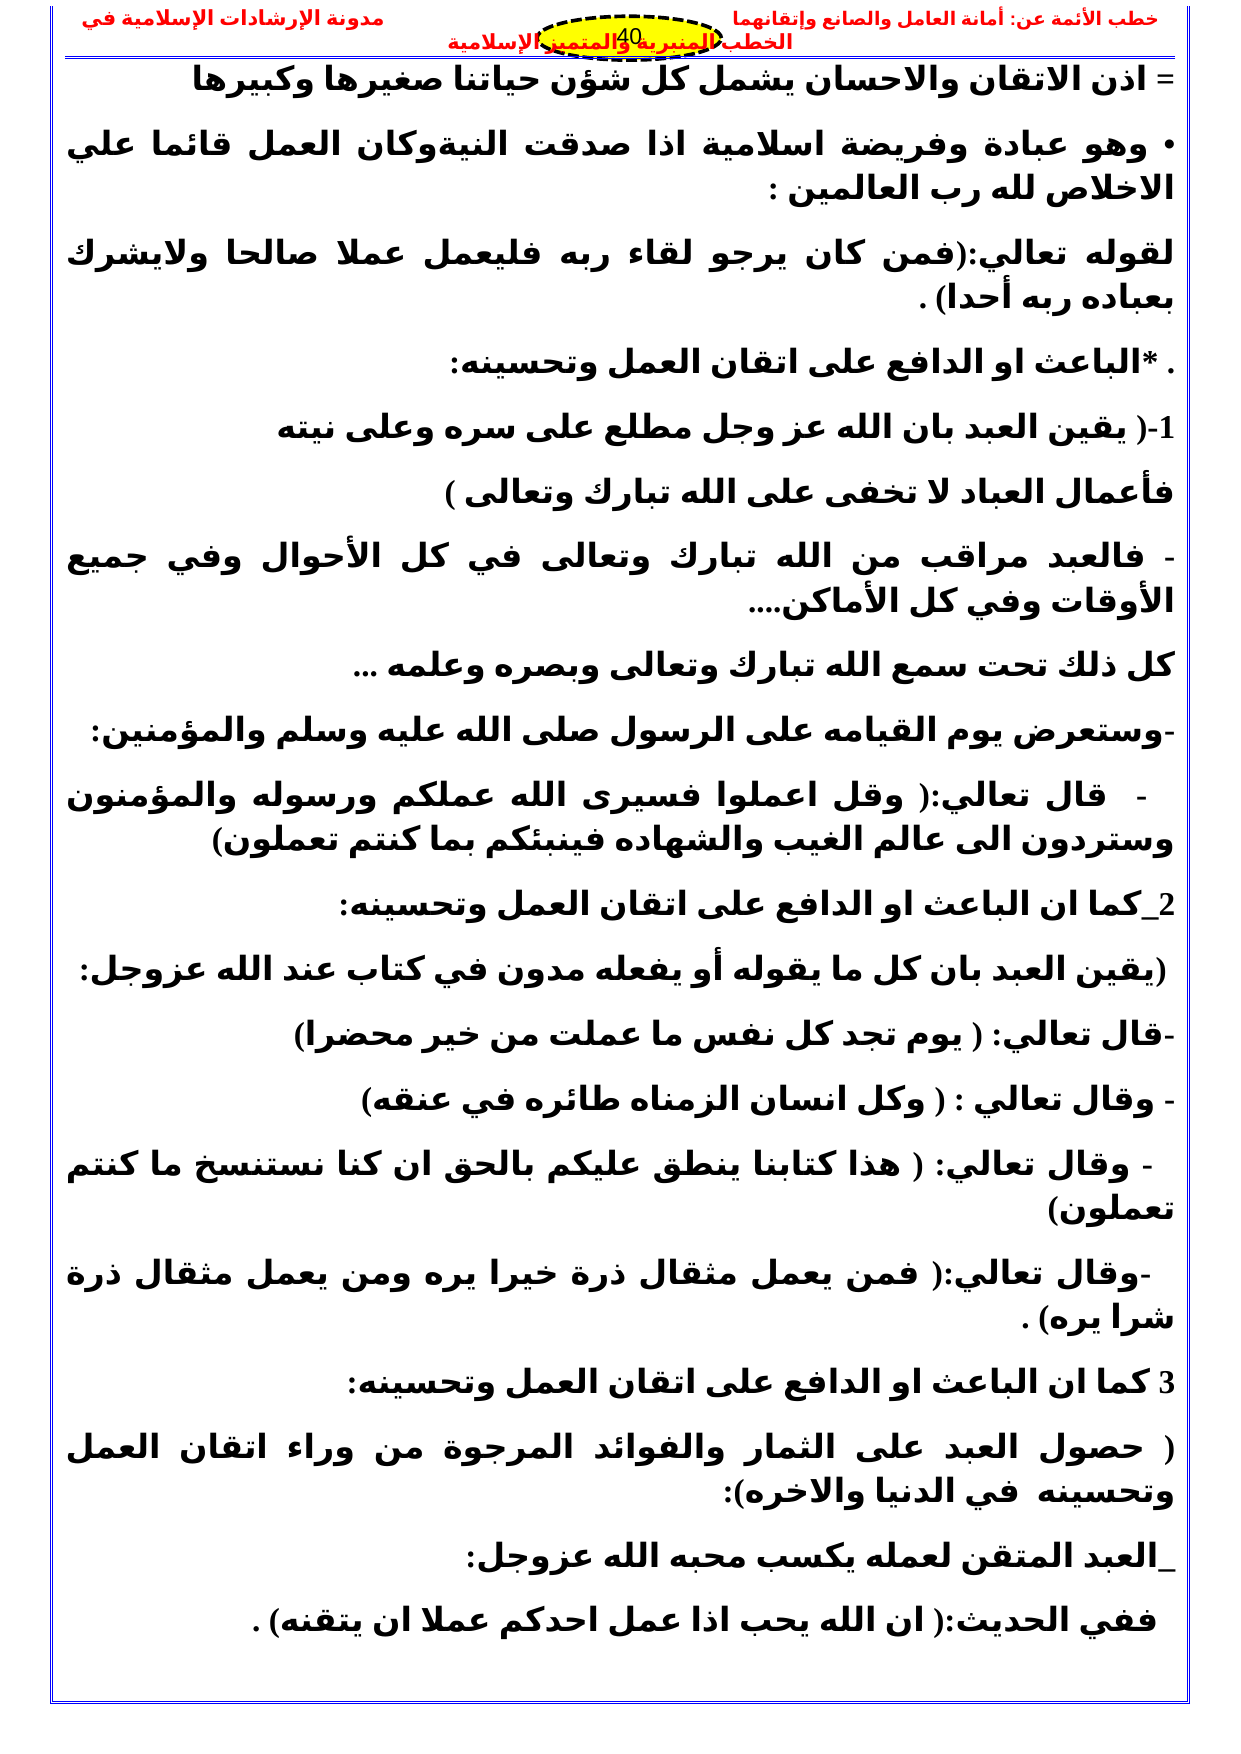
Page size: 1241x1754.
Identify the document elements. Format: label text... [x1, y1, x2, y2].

text - قال تعالي:( وقل اعملوا فسيرى الله عملكم ورسوله والمؤمنون وستردون الى عالم الغيب والشهاده فينبئكم بما كنتم تعملون) [65, 776, 1175, 858]
text -قال تعالي: ( يوم تجد كل نفس ما عملت من خير محضرا) [65, 1014, 1175, 1053]
text • وهو عبادة وفريضة اسلامية اذا صدقت النيةوكان العمل قائما علي الاخلاص لله رب العالمين : [65, 124, 1175, 207]
text - وقال تعالي: ( هذا كتابنا ينطق عليكم بالحق ان كنا نستنسخ ما كنتم تعملون) [65, 1144, 1175, 1226]
text - وقال تعالي : ( وكل انسان الزمناه طائره في عنقه) [65, 1079, 1175, 1117]
text . *الباعث او الدافع على اتقان العمل وتحسينه: [65, 342, 1175, 380]
text = اذن الاتقان والاحسان يشمل كل شؤن حياتنا صغيرها وكبيرها [65, 59, 1175, 98]
text 1-( يقين العبد بان الله عز وجل مطلع على سره وعلى نيته [65, 407, 1175, 445]
text ففي الحديث:( ان الله يحب اذا عمل احدكم عملا ان يتقنه) . [65, 1601, 1175, 1639]
text - فالعبد مراقب من الله تبارك وتعالى في كل الأحوال وفي جميع الأوقات وفي كل الأماكن.... [65, 537, 1175, 619]
text -وستعرض يوم القيامه على الرسول صلى الله عليه وسلم والمؤمنين: [65, 711, 1175, 749]
text 2_كما ان الباعث او الدافع على اتقان العمل وتحسينه: [65, 884, 1175, 923]
text كل ذلك تحت سمع الله تبارك وتعالى وبصره وعلمه ... [65, 646, 1175, 684]
text 3 كما ان الباعث او الدافع على اتقان العمل وتحسينه: [65, 1362, 1175, 1400]
text ( حصول العبد على الثمار والفوائد المرجوة من وراء اتقان العمل وتحسينه في الدنيا والاخره): [65, 1427, 1175, 1509]
text (يقين العبد بان كل ما يقوله أو يفعله مدون في كتاب عند الله عزوجل: [65, 949, 1175, 988]
text لقوله تعالي:(فمن كان يرجو لقاء ربه فليعمل عملا صالحا ولايشرك بعباده ربه أحدا) . [65, 233, 1175, 316]
text _العبد المتقن لعمله يكسب محبه الله عزوجل: [65, 1536, 1175, 1574]
text فأعمال العباد لا تخفى على الله تبارك وتعالى ) [65, 472, 1175, 510]
text -وقال تعالي:( فمن يعمل مثقال ذرة خيرا يره ومن يعمل مثقال ذرة شرا يره) . [65, 1253, 1175, 1335]
